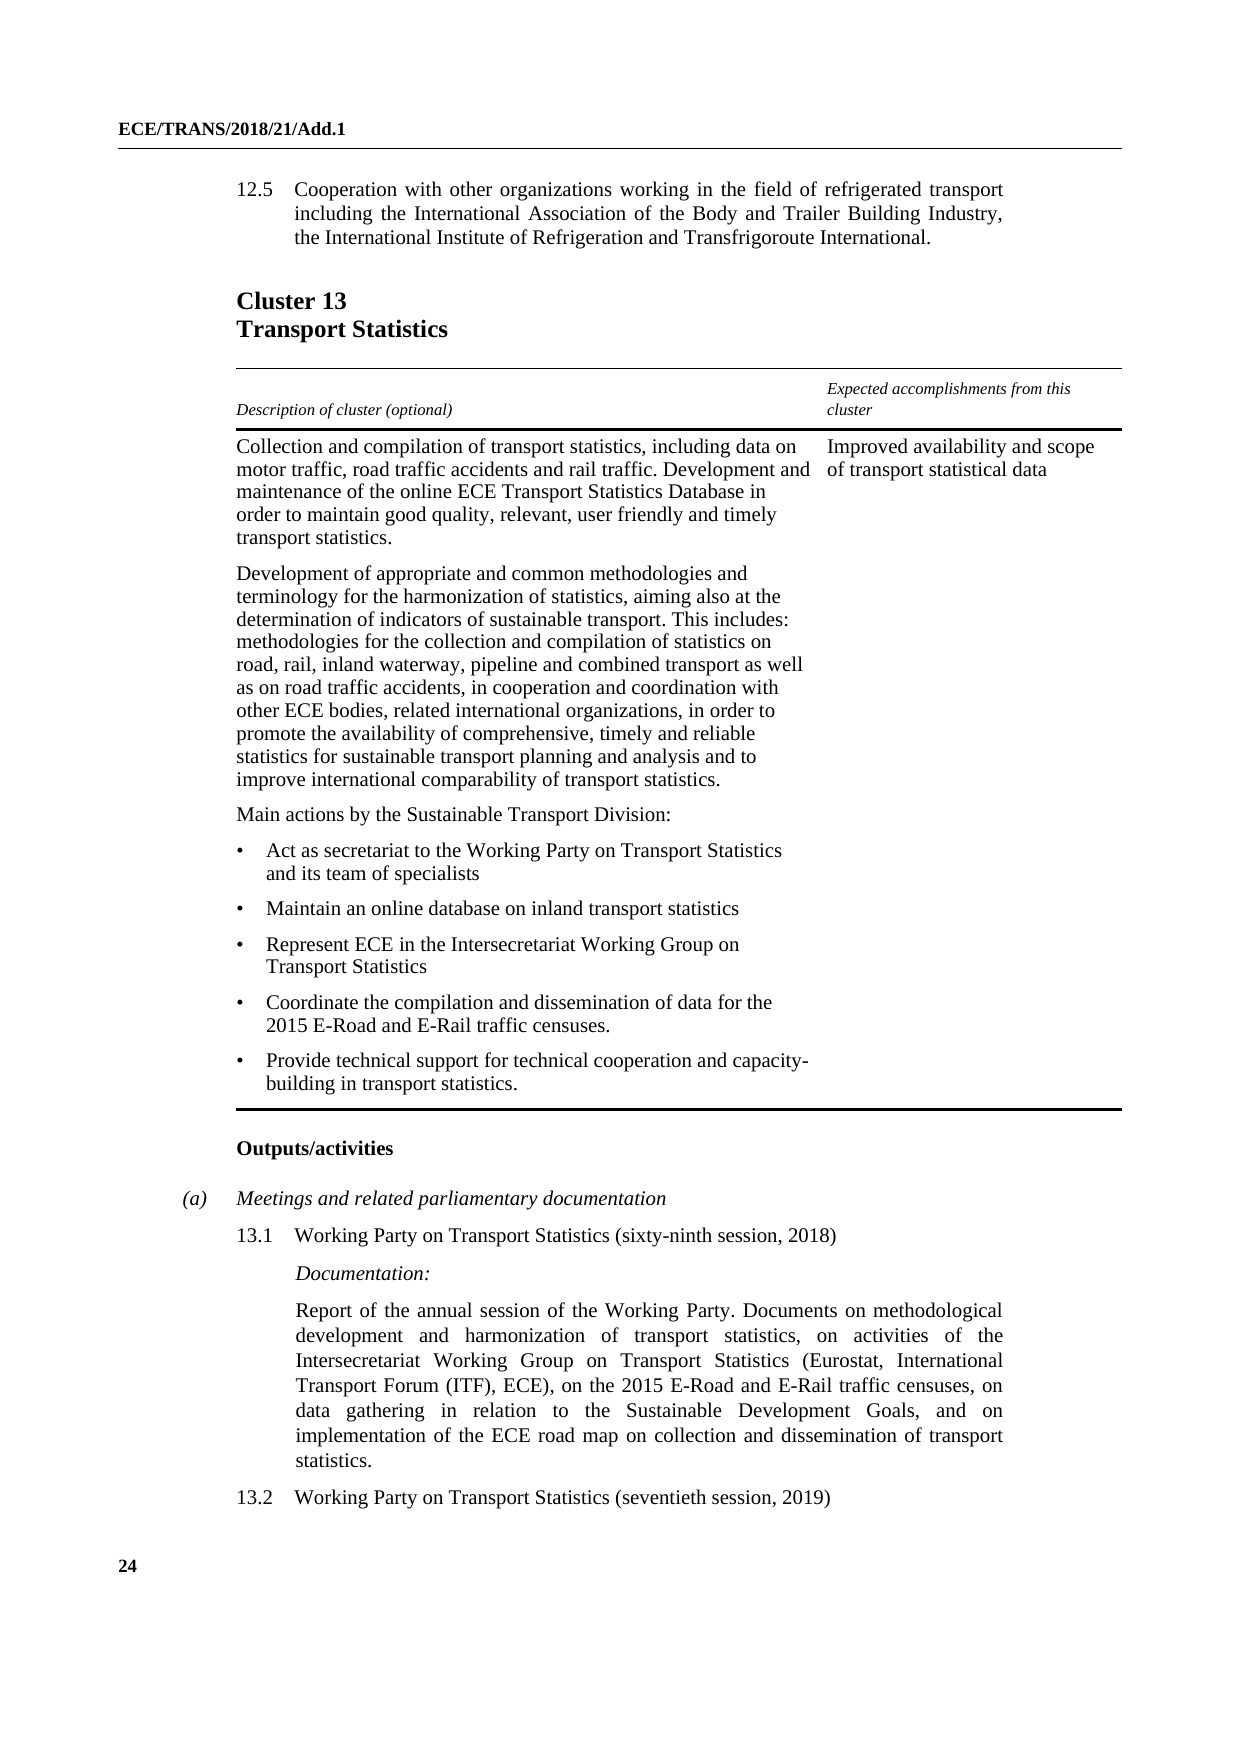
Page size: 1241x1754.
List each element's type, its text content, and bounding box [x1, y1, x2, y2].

text Report of the annual session of the Working Party. Documents on methodological development and harmonization of transport statistics, on activities of the Intersecretariat Working Group on Transport Statistics (Eurostat, International Transport Forum (ITF), ECE), on the 2015 E-Road and E-Rail traffic censuses, on data gathering in relation to the Sustainable Development Goals, and on implementation of the ECE road map on collection and dissemination of transport statistics. [295, 1297, 1004, 1472]
text 12.5 Cooperation with other organizations working in the field of refrigerated transport including the International Association of the Body and Trailer Building Industry, the International Institute of Refrigeration and Transfrigoroute International. [236, 177, 1004, 249]
text (a) Meetings and related parliamentary documentation [118, 1186, 1004, 1211]
text Cluster 13 Transport Statistics [118, 287, 1004, 343]
text 13.1 Working Party on Transport Statistics (sixty-ninth session, 2018) [236, 1223, 1004, 1247]
table_header Description of cluster (optional) [236, 369, 827, 427]
text Documentation: [295, 1260, 1004, 1285]
table_header Expected accomplishments from this cluster [827, 369, 1122, 427]
text 13.2 Working Party on Transport Statistics (seventieth session, 2019) [236, 1485, 1004, 1509]
table_cell Improved availability and scope of transport statistical data [827, 431, 1122, 1108]
text Outputs/activities [118, 1136, 1004, 1161]
table_cell Collection and compilation of transport statistics, including data on motor traffic, road traffic accidents and rail traffic. Development and maintenance of the online ECE Transport Statistics Database in order to maintain good quality, relevant, user friendly and timely transport statistics. Development of appropriate and common methodologies and terminology for the harmonization of statistics, aiming also at the determination of indicators of sustainable transport. This includes: methodologies for the collection and compilation of statistics on road, rail, inland waterway, pipeline and combined transport as well as on road traffic accidents, in cooperation and coordination with other ECE bodies, related international organizations, in order to promote the availability of comprehensive, timely and reliable statistics for sustainable transport planning and analysis and to improve international comparability of transport statistics. Main actions by the Sustainable Transport Division: Act as secretariat to the Working Party on Transport Statistics and its team of specialists Maintain an online database on inland transport statistics Represent ECE in the Intersecretariat Working Group on Transport Statistics Coordinate the compilation and dissemination of data for the 2015 E-Road and E-Rail traffic censuses. Provide technical support for technical cooperation and capacity-building in transport statistics. [236, 431, 827, 1108]
